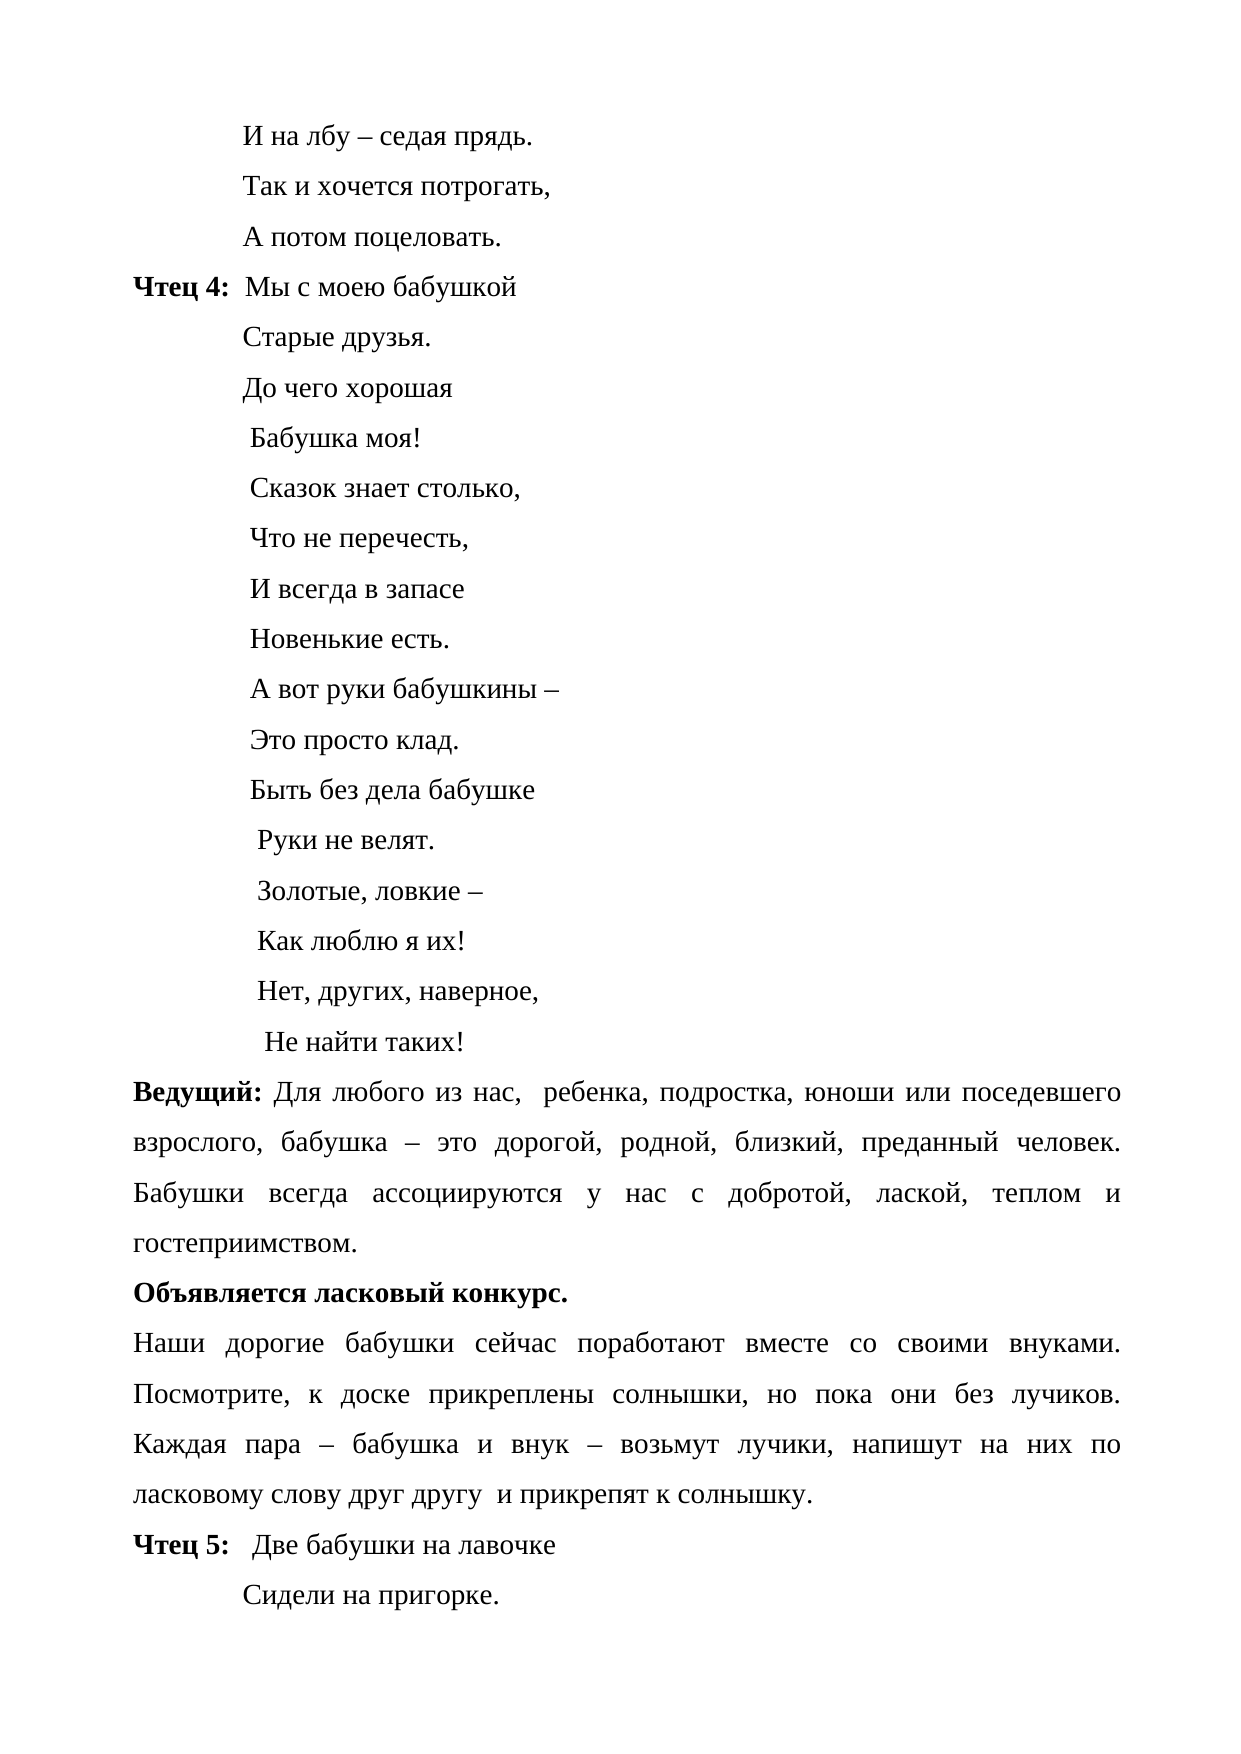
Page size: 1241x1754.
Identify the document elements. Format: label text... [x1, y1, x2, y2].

text Быть без дела бабушке [133, 772, 1122, 806]
text Новенькие есть. [133, 621, 1122, 655]
text Нет, других, наверное, [133, 973, 1122, 1007]
text Бабушка моя! [133, 420, 1122, 453]
text Руки не велят. [133, 822, 1122, 856]
text Сидели на пригорке. [133, 1577, 1122, 1611]
text А потом поцеловать. [133, 219, 1122, 252]
text И всегда в запасе [133, 571, 1122, 604]
text Сказок знает столько, [133, 470, 1122, 504]
text А вот руки бабушкины – [133, 672, 1122, 705]
text Это просто клад. [133, 722, 1122, 755]
text И на лбу – седая прядь. [133, 118, 1122, 152]
text Чтец 5: Две бабушки на лавочке [133, 1527, 1122, 1560]
text Что не перечесть, [133, 521, 1122, 554]
text Старые друзья. [133, 319, 1122, 353]
text Так и хочется потрогать, [133, 168, 1122, 202]
text Наши дорогие бабушки сейчас поработают вместе со своими внуками. Посмотрите, к доске прикреплены солнышки, но пока они без лучиков. Каждая пара – бабушка и внук – возьмут лучики, напишут на них по ласковому слову друг другу и прикрепят к солнышку. [133, 1326, 1122, 1510]
text Не найти таких! [133, 1024, 1122, 1057]
text Как люблю я их! [133, 923, 1122, 957]
text Объявляется ласковый конкурс. [133, 1275, 1122, 1309]
text Чтец 4: Мы с моею бабушкой [133, 269, 1122, 303]
text Ведущий: Для любого из нас, ребенка, подростка, юноши или поседевшего взрослого, бабушка – это дорогой, родной, близкий, преданный человек. Бабушки всегда ассоциируются у нас с добротой, лаской, теплом и гостеприимством. [133, 1074, 1122, 1258]
text Золотые, ловкие – [133, 873, 1122, 906]
text До чего хорошая [133, 370, 1122, 403]
